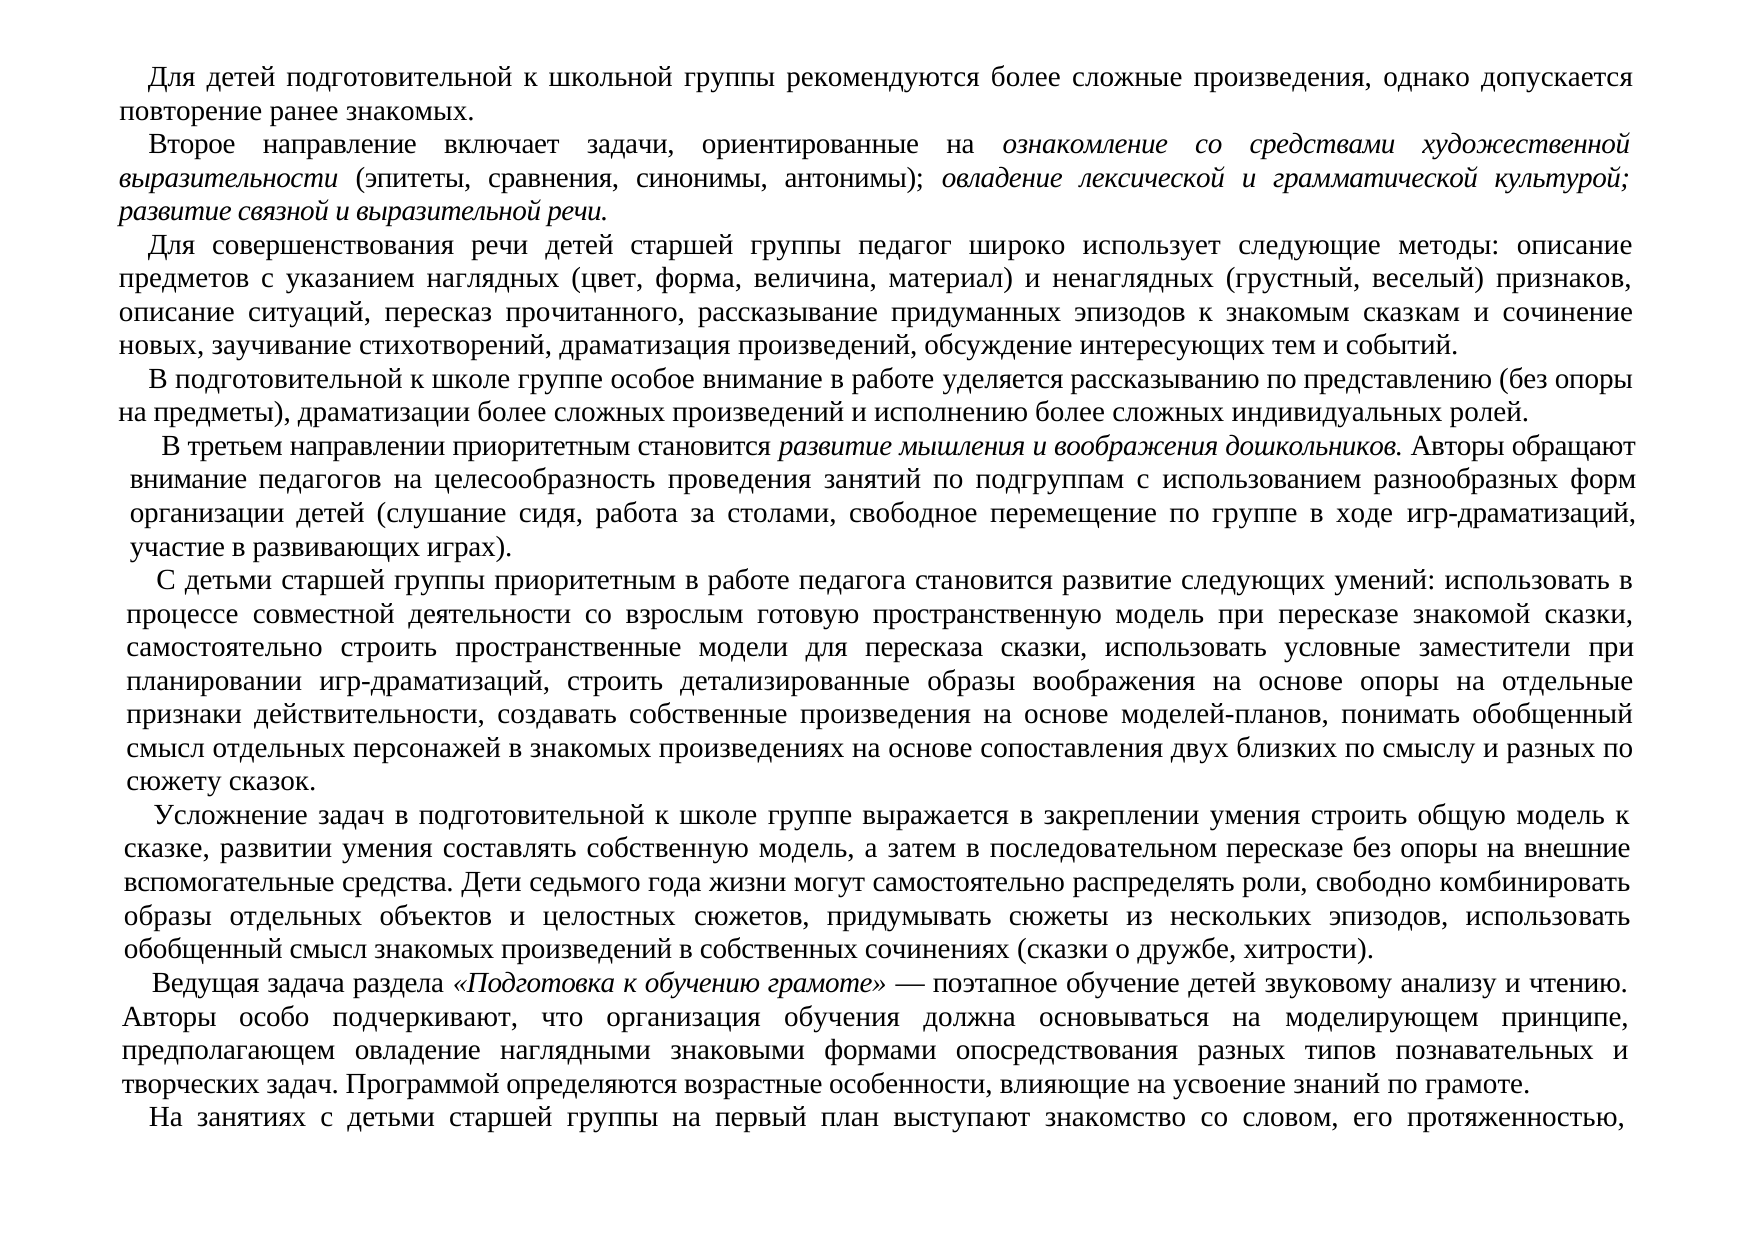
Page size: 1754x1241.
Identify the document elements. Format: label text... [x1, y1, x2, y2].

text В подготовительной к школе группе особое внимание в работе уделяется рассказыванию по представлению (без опоры на предметы), драматизации более сложных произведений и исполнению более сложных индивидуальных ролей. [118, 361, 1632, 428]
text С детьми старшей группы приоритетным в работе педагога становится развитие следующих умений: использовать в процессе совместной деятельности со взрослым готовую пространственную модель при пересказе знакомой сказки, самостоятельно строить пространственные модели для пересказа сказки, использовать условные заместители при планировании игр-драматизаций, строить детализированные образы воображения на основе опоры на отдельные признаки действительности, создавать собственные произведения на основе моделей-планов, понимать обобщенный смысл отдельных персонажей в знакомых произведениях на основе сопоставления двух близких по смыслу и разных по сюжету сказок. [126, 562, 1634, 797]
text В третьем направлении приоритетным становится развитие мышления и воображения дошкольников. Авторы обращают внимание педагогов на целесообразность проведения занятий по подгруппам с использованием разнообразных форм организации детей (слушание сидя, работа за столами, свободное перемещение по группе в ходе игр-драматизаций, участие в развивающих играх). [129, 428, 1636, 562]
text Ведущая задача раздела «Подготовка к обучению грамоте» — поэтапное обучение детей звуковому анализу и чтению. Авторы особо подчеркивают, что организация обучения должна основываться на моделирующем принципе, предполагающем овладение наглядными знаковыми формами опосредствования разных типов познавательных и творческих задач. Программой определяются возрастные особенности, влияющие на усвоение знаний по грамоте. [122, 965, 1628, 1099]
text Для детей подготовительной к школьной группы рекомендуются более сложные произведения, однако допускается повторение ранее знакомых. [119, 59, 1633, 126]
text Для совершенствования речи детей старшей группы педагог широко использует следующие методы: описание предметов с указанием наглядных (цвет, форма, величина, материал) и ненаглядных (грустный, веселый) признаков, описание ситуаций, пересказ прочитанного, рассказывание придуманных эпизодов к знакомым сказкам и сочинение новых, заучивание стихотворений, драматизация произведений, обсуждение интересующих тем и событий. [119, 227, 1633, 361]
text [118, 1099, 1625, 1133]
text Усложнение задач в подготовительной к школе группе выражается в закреплении умения строить общую модель к сказке, развитии умения составлять собственную модель, а затем в последовательном пересказе без опоры на внешние вспомогательные средства. Дети седьмого года жизни могут самостоятельно распределять роли, свободно комбинировать образы отдельных объектов и целостных сюжетов, придумывать сюжеты из нескольких эпизодов, использовать обобщенный смысл знакомых произведений в собственных сочинениях (сказки о дружбе, хитрости). [124, 797, 1630, 965]
text Второе направление включает задачи, ориентированные на ознакомление со средствами художественной выразительности (эпитеты, сравнения, синонимы, антонимы); овладение лексической и грамматической культурой; развитие связной и выразительной речи. [119, 126, 1633, 227]
